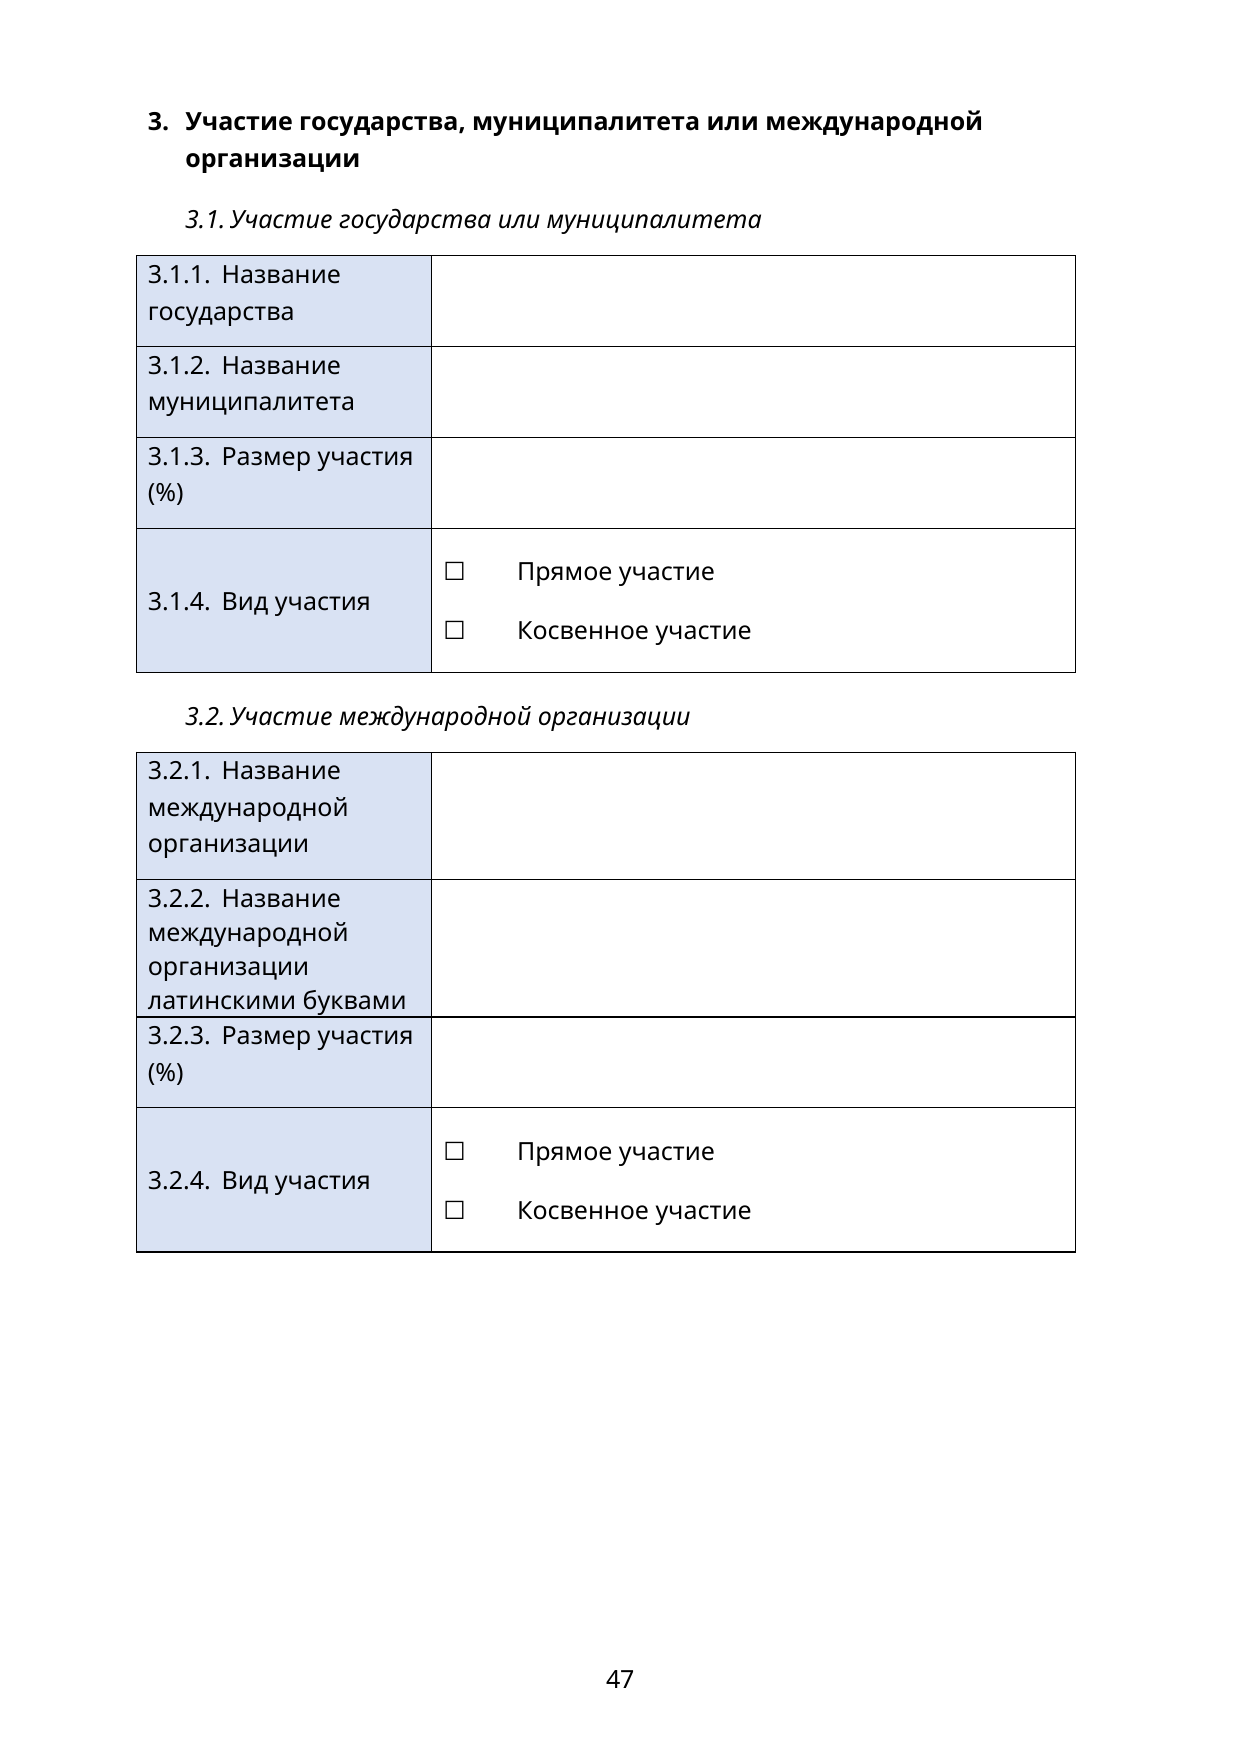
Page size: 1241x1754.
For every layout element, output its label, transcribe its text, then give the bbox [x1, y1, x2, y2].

table_cell [432, 1018, 1075, 1107]
table_header Название государства [137, 256, 431, 346]
list Участие международной организации [185, 698, 1092, 732]
list Участие государства или муниципалитета [185, 202, 1092, 236]
table_cell Размер участия (%) [137, 1018, 431, 1107]
table_header [432, 753, 1075, 879]
table_cell [432, 347, 1075, 437]
table_cell Вид участия [137, 1108, 431, 1251]
table_cell Название муниципалитета [137, 347, 431, 437]
table_cell Вид участия [137, 529, 431, 672]
table_cell [432, 438, 1075, 528]
list Участие государства, муниципалитета или международной организации [148, 103, 1092, 174]
table_cell Прямое участие Косвенное участие [432, 1108, 1075, 1251]
table_cell Прямое участие Косвенное участие [432, 529, 1075, 672]
table_cell [432, 880, 1075, 1016]
table_cell Название международной организации латинскими буквами [137, 880, 431, 1016]
table_header [432, 256, 1075, 346]
table_cell Размер участия (%) [137, 438, 431, 528]
table_header Название международной организации [137, 753, 431, 879]
